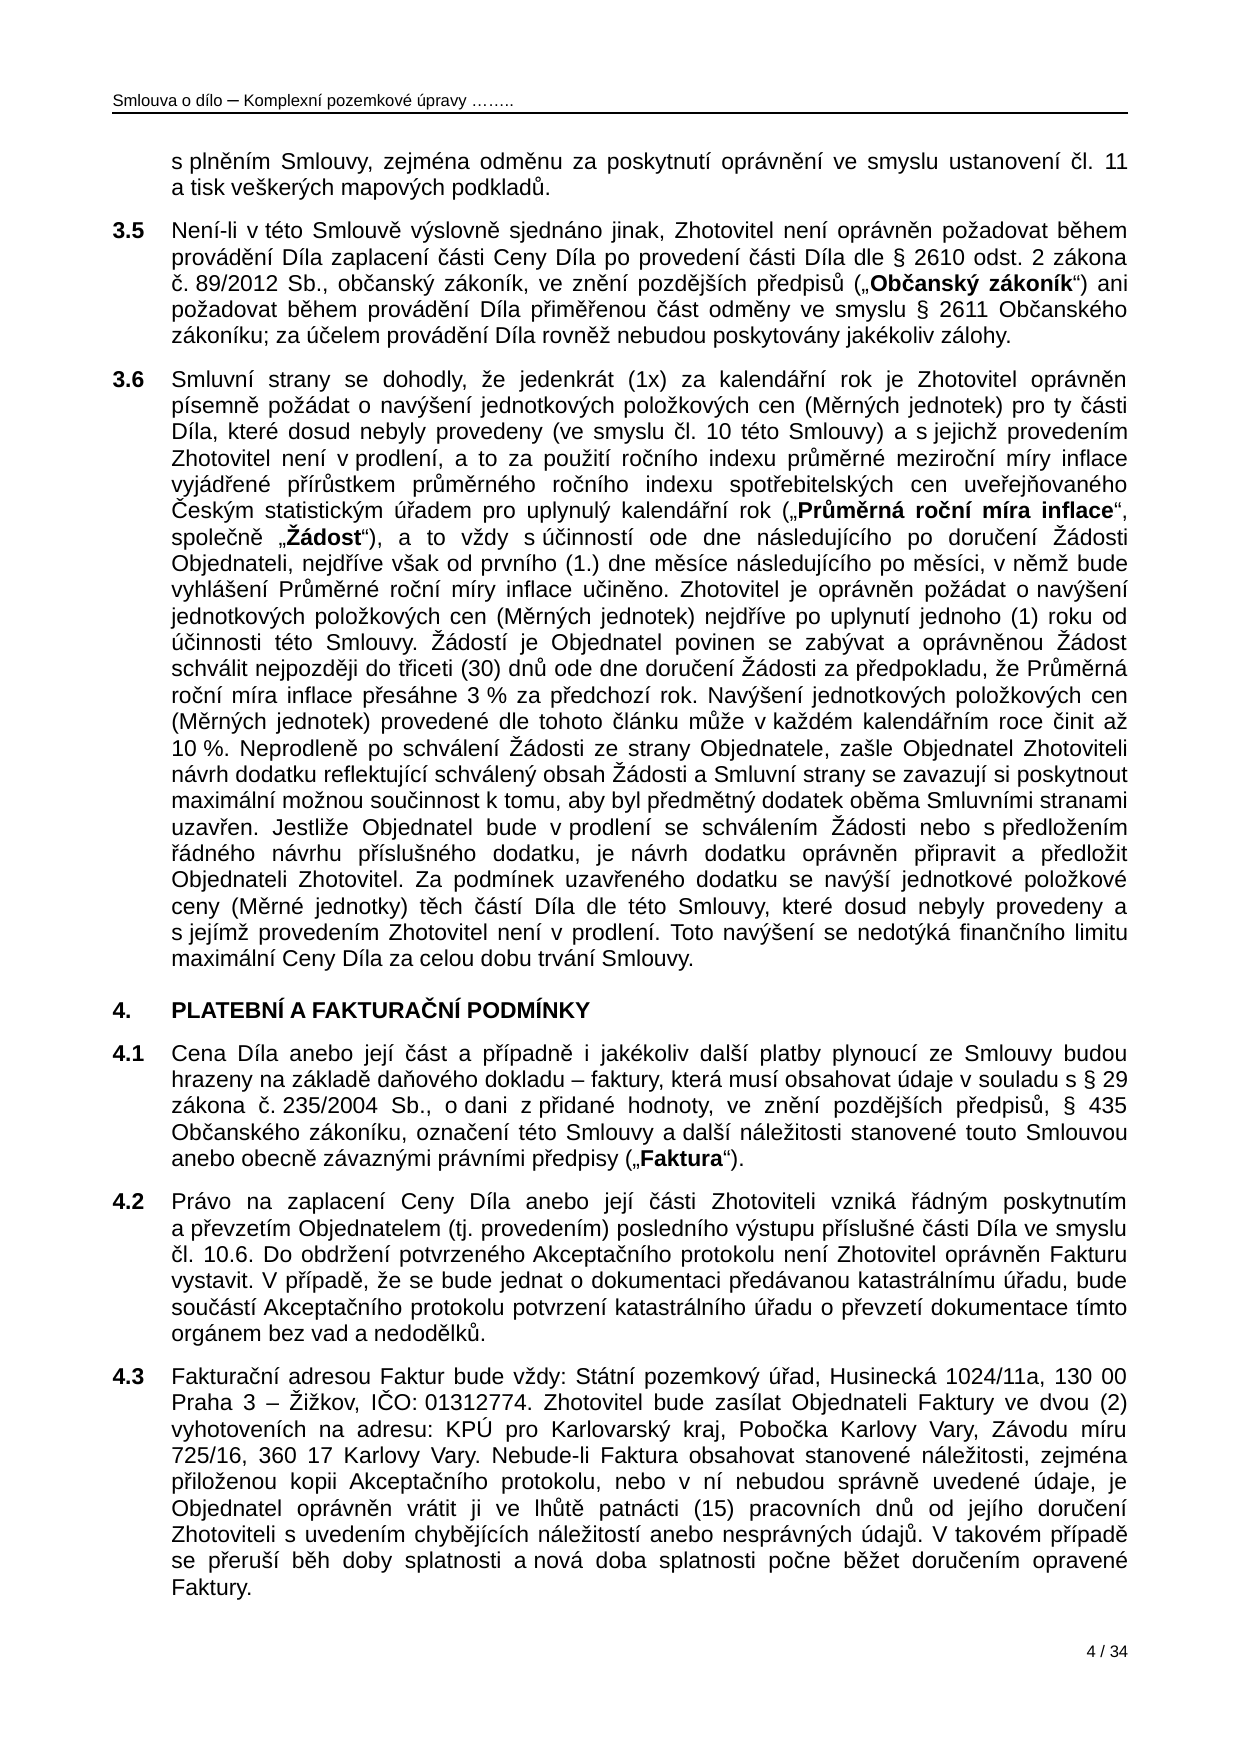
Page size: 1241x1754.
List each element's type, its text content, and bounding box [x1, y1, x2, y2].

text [112, 148, 1128, 200]
text Fakturační adresou Faktur bude vždy: Státní pozemkový úřad, Husinecká 1024/11a, 130 00 Praha 3 – Žižkov, IČO: 01312774. Zhotovitel bude zasílat Objednateli Faktury ve dvou (2) vyhotoveních na adresu: KPÚ pro Karlovarský kraj, Pobočka Karlovy Vary, Závodu míru 725/16, 360 17 Karlovy Vary. Nebude-li Faktura obsahovat stanovené náležitosti, zejména přiloženou kopii Akceptačního protokolu, nebo v ní nebudou správně uvedené údaje, je Objednatel oprávněn vrátit ji ve lhůtě patnácti (15) pracovních dnů od jejího doručení Zhotoviteli s uvedením chybějících náležitostí anebo nesprávných údajů. V takovém případě se přeruší běh doby splatnosti a nová doba splatnosti počne běžet doručením opravené Faktury. [112, 1363, 1128, 1600]
text Platební a fakturační podmínky [112, 997, 1128, 1023]
text Právo na zaplacení Ceny Díla anebo její části Zhotoviteli vzniká řádným poskytnutím a převzetím Objednatelem (tj. provedením) posledního výstupu příslušné části Díla ve smyslu čl. 10.6. Do obdržení potvrzeného Akceptačního protokolu není Zhotovitel oprávněn Fakturu vystavit. V případě, že se bude jednat o dokumentaci předávanou katastrálnímu úřadu, bude součástí Akceptačního protokolu potvrzení katastrálního úřadu o převzetí dokumentace tímto orgánem bez vad a nedodělků. [112, 1188, 1128, 1346]
text Není-li v této Smlouvě výslovně sjednáno jinak, Zhotovitel není oprávněn požadovat během provádění Díla zaplacení části Ceny Díla po provedení části Díla dle § 2610 odst. 2 zákona č. 89/2012 Sb., občanský zákoník, ve znění pozdějších předpisů („Občanský zákoník“) ani požadovat během provádění Díla přiměřenou část odměny ve smyslu § 2611 Občanského zákoníku; za účelem provádění Díla rovněž nebudou poskytovány jakékoliv zálohy. [112, 217, 1128, 349]
text Cena Díla anebo její část a případně i jakékoliv další platby plynoucí ze Smlouvy budou hrazeny na základě daňového dokladu – faktury, která musí obsahovat údaje v souladu s § 29 zákona č. 235/2004 Sb., o dani z přidané hodnoty, ve znění pozdějších předpisů, § 435 Občanského zákoníku, označení této Smlouvy a další náležitosti stanovené touto Smlouvou anebo obecně závaznými právními předpisy („Faktura“). [112, 1040, 1128, 1171]
text Smluvní strany se dohodly, že jedenkrát (1x) za kalendářní rok je Zhotovitel oprávněn písemně požádat o navýšení jednotkových položkových cen (Měrných jednotek) pro ty části Díla, které dosud nebyly provedeny (ve smyslu čl. 10 této Smlouvy) a s jejichž provedením Zhotovitel není v prodlení, a to za použití ročního indexu průměrné meziroční míry inflace vyjádřené přírůstkem průměrného ročního indexu spotřebitelských cen uveřejňovaného Českým statistickým úřadem pro uplynulý kalendářní rok („Průměrná roční míra inflace“, společně „Žádost“), a to vždy s účinností ode dne následujícího po doručení Žádosti Objednateli, nejdříve však od prvního (1.) dne měsíce následujícího po měsíci, v němž bude vyhlášení Průměrné roční míry inflace učiněno. Zhotovitel je oprávněn požádat o navýšení jednotkových položkových cen (Měrných jednotek) nejdříve po uplynutí jednoho (1) roku od účinnosti této Smlouvy. Žádostí je Objednatel povinen se zabývat a oprávněnou Žádost schválit nejpozději do třiceti (30) dnů ode dne doručení Žádosti za předpokladu, že Průměrná roční míra inflace přesáhne 3 % za předchozí rok. Navýšení jednotkových položkových cen (Měrných jednotek) provedené dle tohoto článku může v každém kalendářním roce činit až 10 %. Neprodleně po schválení Žádosti ze strany Objednatele, zašle Objednatel Zhotoviteli návrh dodatku reflektující schválený obsah Žádosti a Smluvní strany se zavazují si poskytnout maximální možnou součinnost k tomu, aby byl předmětný dodatek oběma Smluvními stranami uzavřen. Jestliže Objednatel bude v prodlení se schválením Žádosti nebo s předložením řádného návrhu příslušného dodatku, je návrh dodatku oprávněn připravit a předložit Objednateli Zhotovitel. Za podmínek uzavřeného dodatku se navýší jednotkové položkové ceny (Měrné jednotky) těch částí Díla dle této Smlouvy, které dosud nebyly provedeny a s jejímž provedením Zhotovitel není v prodlení. Toto navýšení se nedotýká finančního limitu maximální Ceny Díla za celou dobu trvání Smlouvy. [112, 366, 1128, 972]
